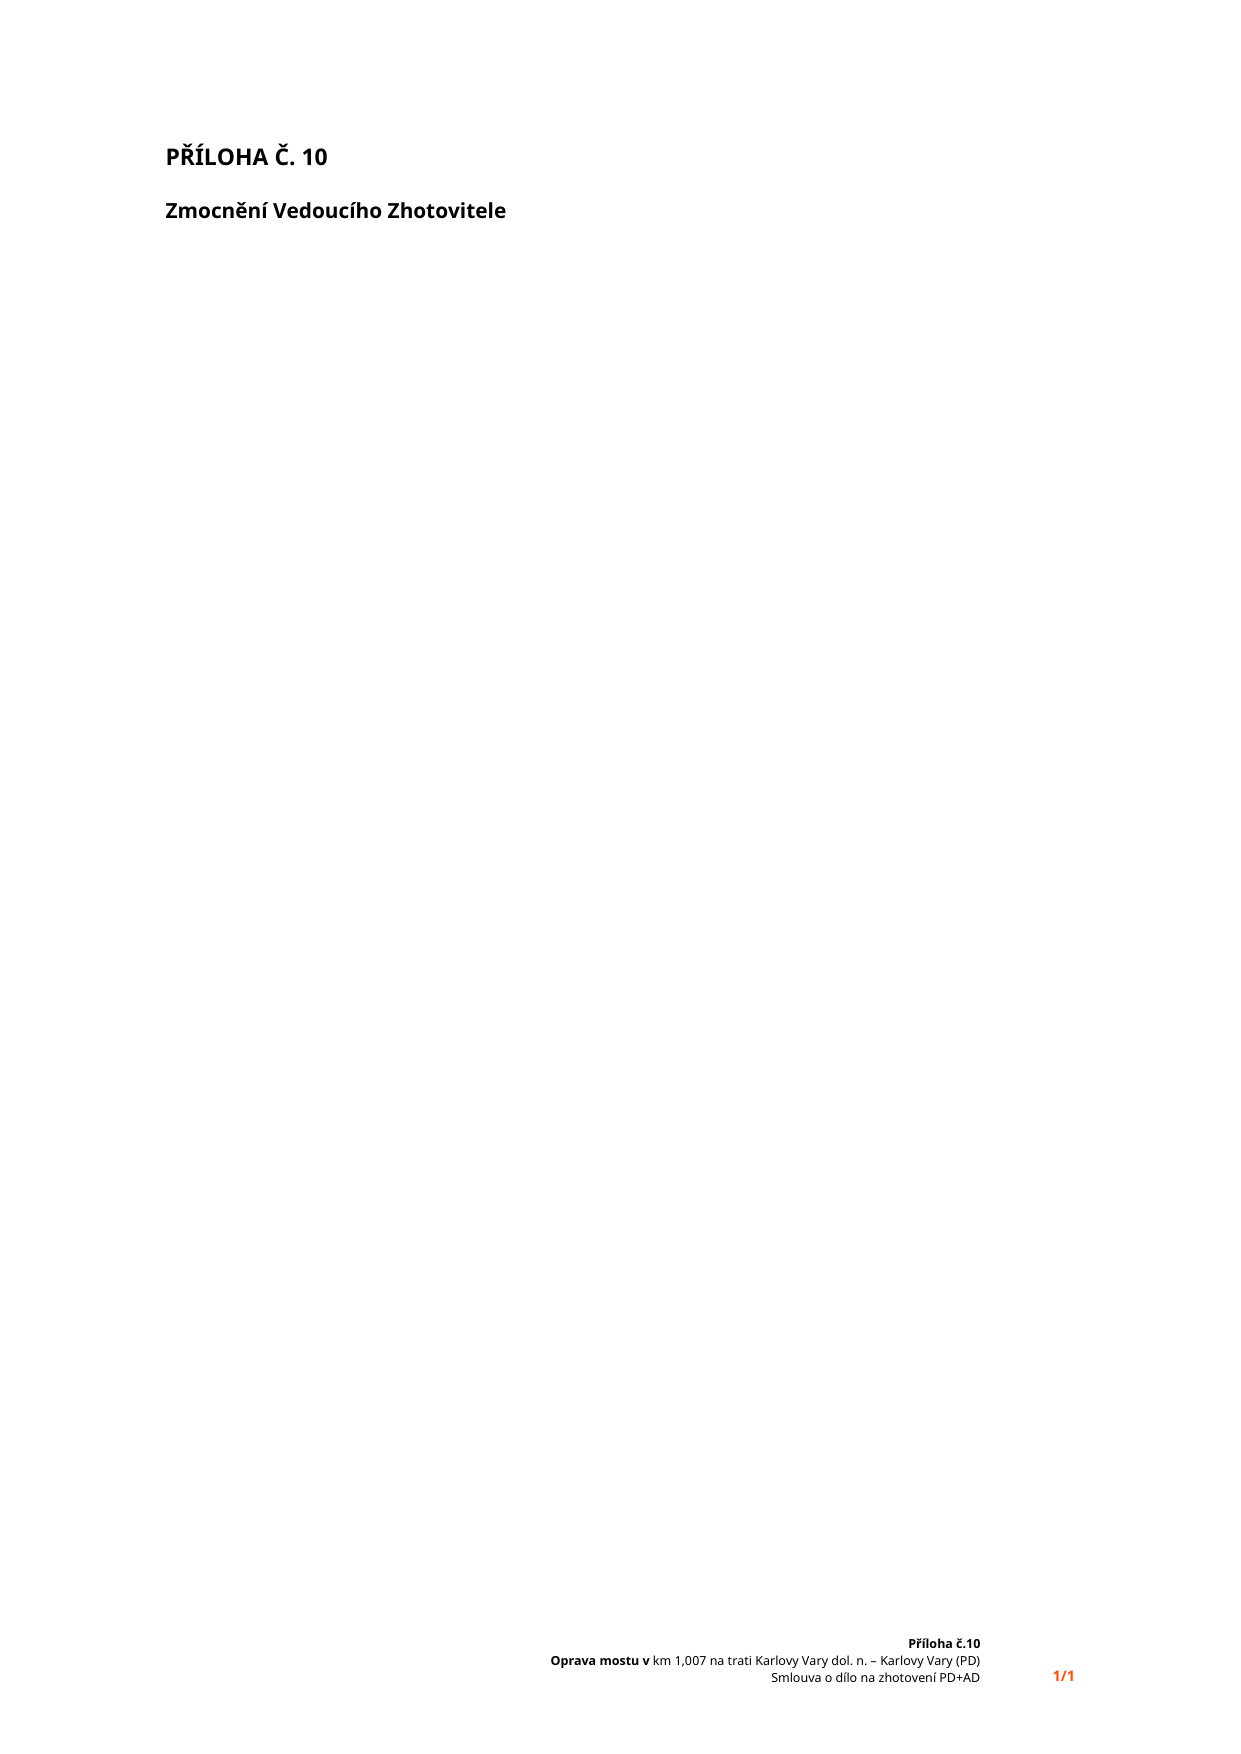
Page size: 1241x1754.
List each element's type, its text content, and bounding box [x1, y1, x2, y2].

text Zmocnění Vedoucího Zhotovitele [165, 197, 1075, 225]
text Příloha č. 10 [165, 141, 1075, 173]
